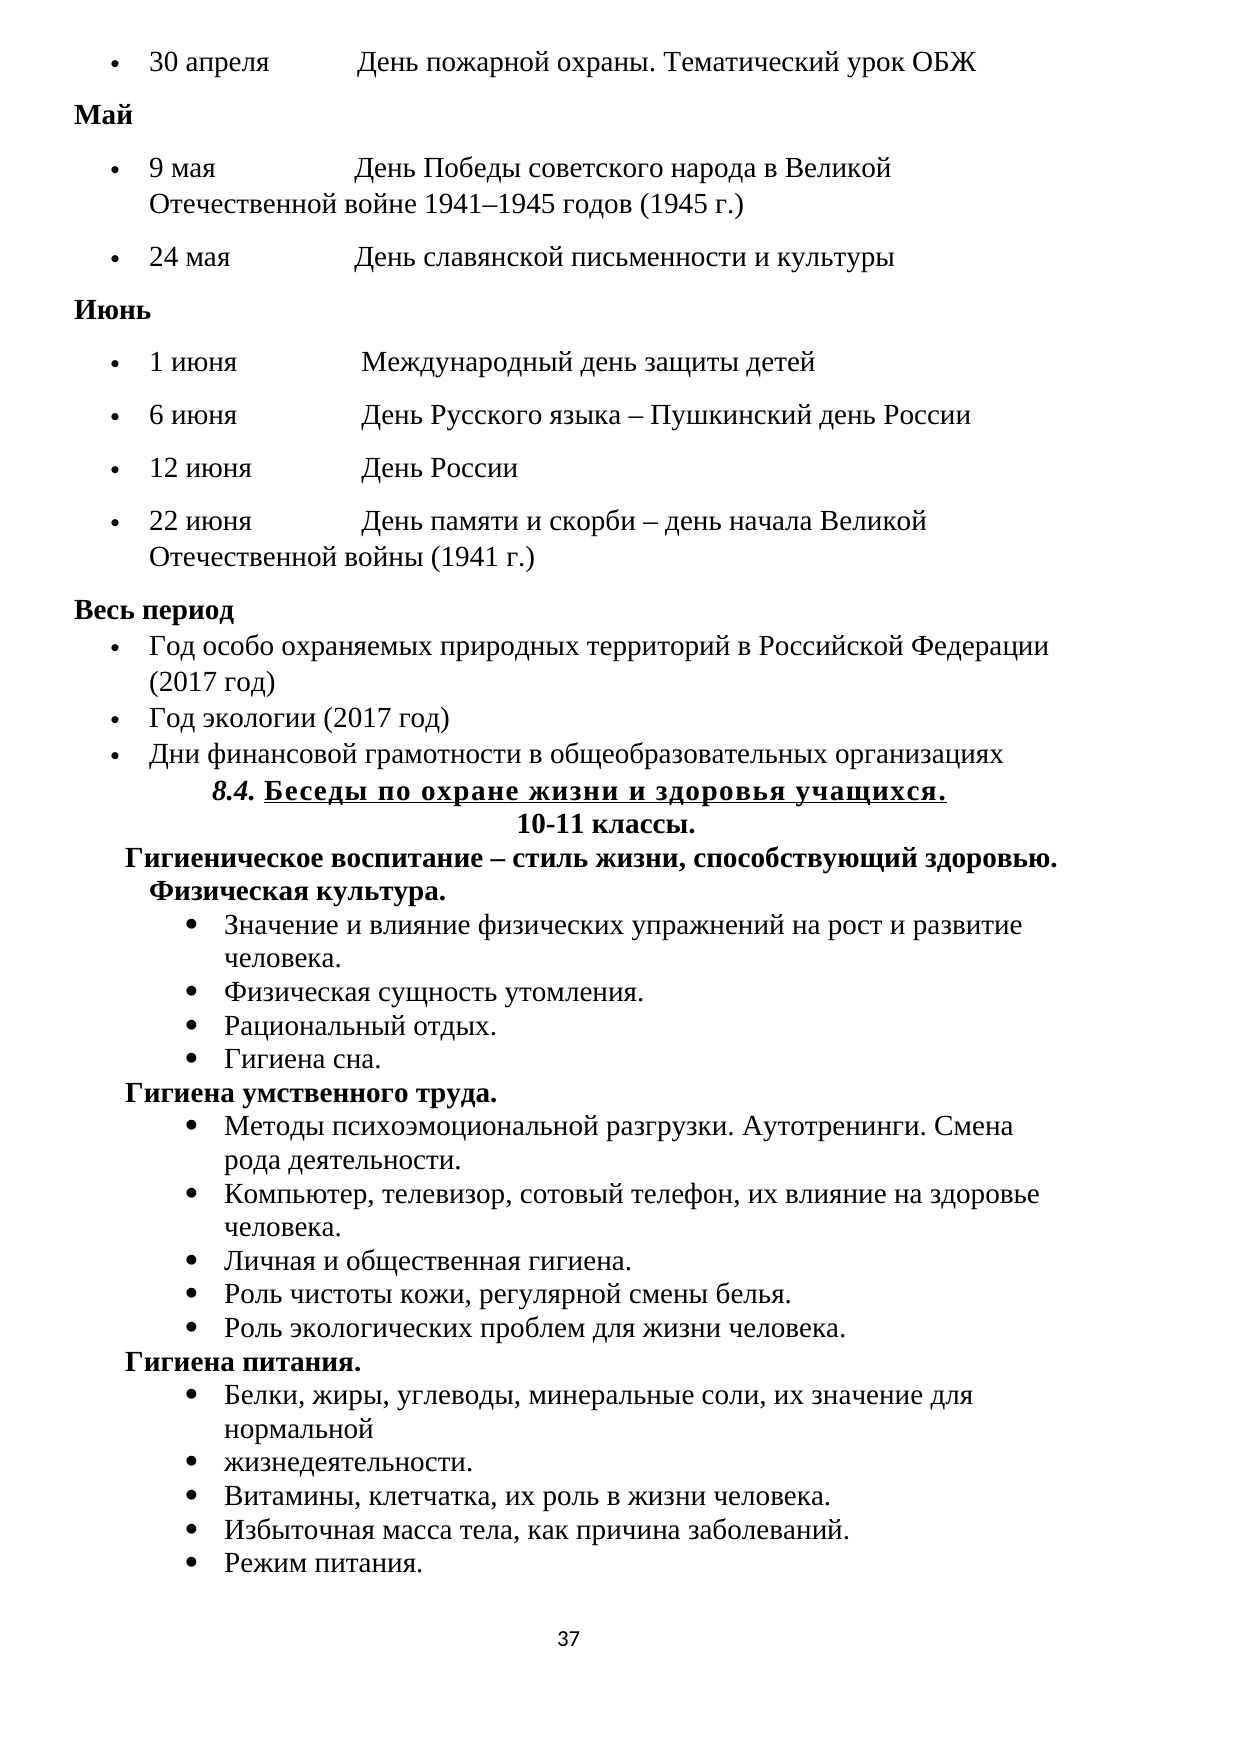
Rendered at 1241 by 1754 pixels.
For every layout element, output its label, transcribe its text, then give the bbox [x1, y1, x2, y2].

list Роль чистоты кожи, регулярной смены белья. [186, 1277, 1063, 1310]
list 24 мая День славянской письменности и культуры [111, 239, 1063, 272]
list 22 июня День памяти и скорби – день начала Великой Отечественной войны (1941 г.) [111, 503, 1063, 573]
text Гигиеническое воспитание – стиль жизни, способствующий здоровью. [74, 840, 1063, 873]
list Роль экологических проблем для жизни человека. [186, 1310, 1063, 1344]
list 9 мая День Победы советского народа в Великой Отечественной войне 1941–1945 годов (1945 г.) [111, 150, 1063, 220]
list Год особо охраняемых природных территорий в Российской Федерации (2017 год) [111, 628, 1063, 698]
text 10-11 классы. [149, 806, 1063, 840]
list жизнедеятельности. [186, 1444, 1063, 1478]
text Гигиена умственного труда. [74, 1075, 1063, 1108]
list Избыточная масса тела, как причина заболеваний. [186, 1512, 1063, 1546]
list 1 июня Международный день защиты детей [111, 344, 1063, 378]
text Май [74, 97, 1063, 131]
list Личная и общественная гигиена. [186, 1243, 1063, 1277]
list Методы психоэмоциональной разгрузки. Аутотренинги. Смена рода деятельности. [186, 1108, 1063, 1176]
list Беседы по охране жизни и здоровья учащихся. [95, 773, 1063, 806]
list Витамины, клетчатка, их роль в жизни человека. [186, 1478, 1063, 1512]
list Гигиена сна. [186, 1041, 1063, 1075]
text Физическая культура. [149, 873, 1063, 907]
list Режим питания. [186, 1546, 1063, 1579]
list 30 апреля День пожарной охраны. Тематический урок ОБЖ [111, 44, 1063, 78]
text Весь период [74, 592, 1063, 626]
list Дни финансовой грамотности в общеобразовательных организациях [111, 737, 1063, 770]
list Значение и влияние физических упражнений на рост и развитие человека. [186, 907, 1063, 974]
list Год экологии (2017 год) [111, 700, 1063, 734]
list Физическая сущность утомления. [186, 974, 1063, 1008]
text Июнь [74, 292, 1063, 325]
list Белки, жиры, углеводы, минеральные соли, их значение для нормальной [186, 1377, 1063, 1444]
list 12 июня День России [111, 450, 1063, 484]
text Гигиена питания. [74, 1344, 1063, 1377]
list Рациональный отдых. [186, 1008, 1063, 1041]
list 6 июня День Русского языка – Пушкинский день России [111, 397, 1063, 431]
list Компьютер, телевизор, сотовый телефон, их влияние на здоровье человека. [186, 1176, 1063, 1243]
